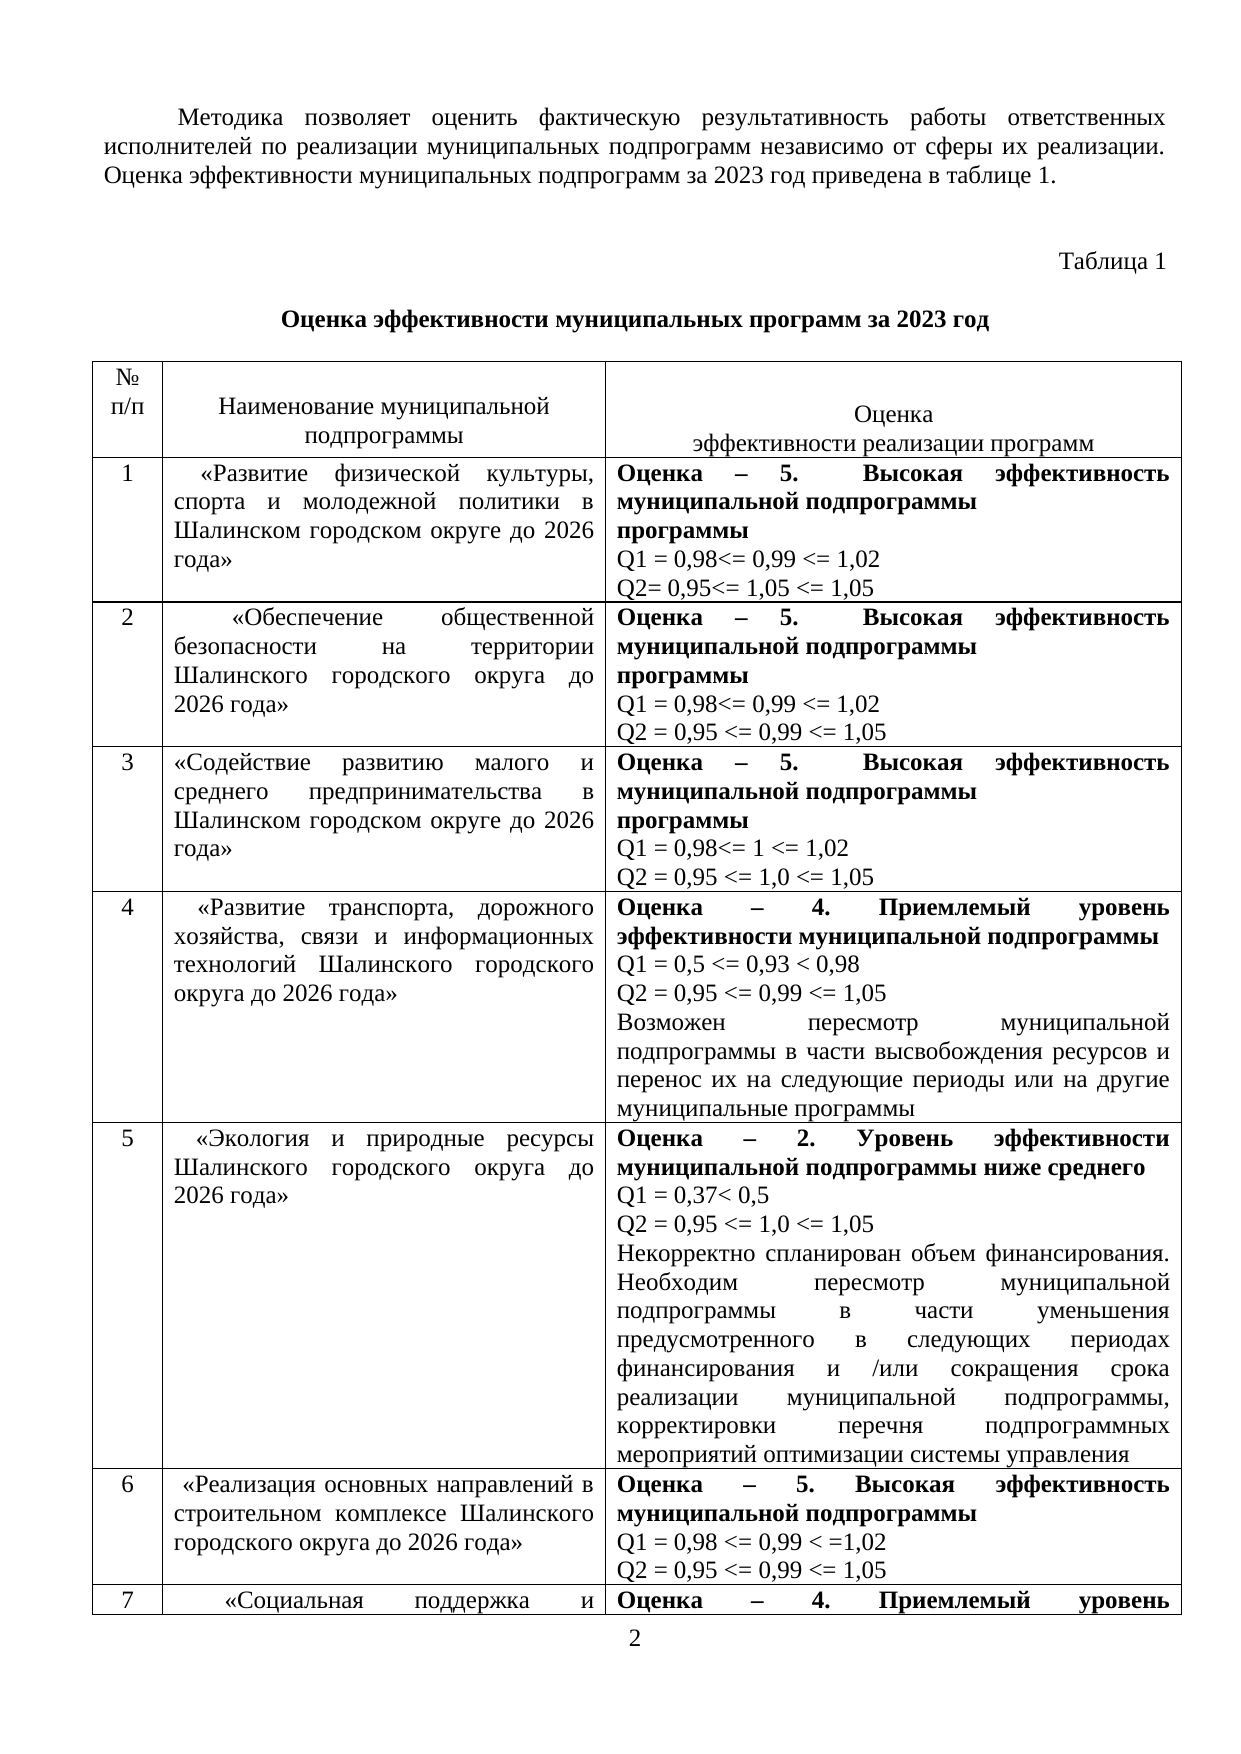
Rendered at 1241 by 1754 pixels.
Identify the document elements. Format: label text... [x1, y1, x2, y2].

table_header № п/п [93, 362, 162, 457]
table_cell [163, 1585, 605, 1614]
text Оценка эффективности муниципальных программ за 2023 год [103, 304, 1167, 332]
table_cell Оценка – 5. Высокая эффективность муниципальной подпрограммы программы Q1 = 0,98<= 1 <= 1,02 Q2 = 0,95 <= 1,0 <= 1,05 [606, 747, 1181, 891]
table_header Наименование муниципальной подпрограммы [163, 362, 605, 457]
text Методика позволяет оценить фактическую результативность работы ответственных исполнителей по реализации муниципальных подпрограмм независимо от сферы их реализации. Оценка эффективности муниципальных подпрограмм за 2023 год приведена в таблице 1. [103, 102, 1167, 189]
table_cell Оценка эффективности реализации программ [606, 398, 1181, 457]
table_cell «Реализация основных направлений в строительном комплексе Шалинского городского округа до 2026 года» [163, 1469, 605, 1584]
table_cell Оценка – 2. Уровень эффективности муниципальной подпрограммы ниже среднего Q1 = 0,37< 0,5 Q2 = 0,95 <= 1,0 <= 1,05 Некорректно спланирован объем финансирования. Необходим пересмотр муниципальной подпрограммы в части уменьшения предусмотренного в следующих периодах финансирования и /или сокращения срока реализации муниципальной подпрограммы, корректировки перечня подпрограммных мероприятий оптимизации системы управления [606, 1123, 1181, 1468]
table_cell «Развитие транспорта, дорожного хозяйства, связи и информационных технологий Шалинского городского округа до 2026 года» [163, 892, 605, 1122]
text Таблица 1 [103, 246, 1167, 275]
table_cell 7 [93, 1585, 162, 1614]
table_cell Оценка – 5. Высокая эффективность муниципальной подпрограммы программы Q1 = 0,98<= 0,99 <= 1,02 Q2= 0,95<= 1,05 <= 1,05 [606, 458, 1181, 601]
table_cell 1 [93, 458, 162, 601]
table_cell «Экология и природные ресурсы Шалинского городского округа до 2026 года» [163, 1123, 605, 1468]
table_cell 4 [93, 892, 162, 1122]
table_cell «Содействие развитию малого и среднего предпринимательства в Шалинском городском округе до 2026 года» [163, 747, 605, 891]
table_cell «Развитие физической культуры, спорта и молодежной политики в Шалинском городском округе до 2026 года» [163, 458, 605, 601]
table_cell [606, 1585, 1181, 1614]
table_cell «Обеспечение общественной безопасности на территории Шалинского городского округа до 2026 года» [163, 603, 605, 746]
table_cell 3 [93, 747, 162, 891]
table_cell 2 [93, 603, 162, 746]
table_cell Оценка – 4. Приемлемый уровень эффективности муниципальной подпрограммы Q1 = 0,5 <= 0,93 < 0,98 Q2 = 0,95 <= 0,99 <= 1,05 Возможен пересмотр муниципальной подпрограммы в части высвобождения ресурсов и перенос их на следующие периоды или на другие муниципальные программы [606, 892, 1181, 1122]
table_header [606, 362, 1181, 398]
table_cell Оценка – 5. Высокая эффективность муниципальной подпрограммы Q1 = 0,98 <= 0,99 < =1,02 Q2 = 0,95 <= 0,99 <= 1,05 [606, 1469, 1181, 1584]
table_cell 5 [93, 1123, 162, 1468]
table_cell Оценка – 5. Высокая эффективность муниципальной подпрограммы программы Q1 = 0,98<= 0,99 <= 1,02 Q2 = 0,95 <= 0,99 <= 1,05 [606, 603, 1181, 746]
table_cell 6 [93, 1469, 162, 1584]
